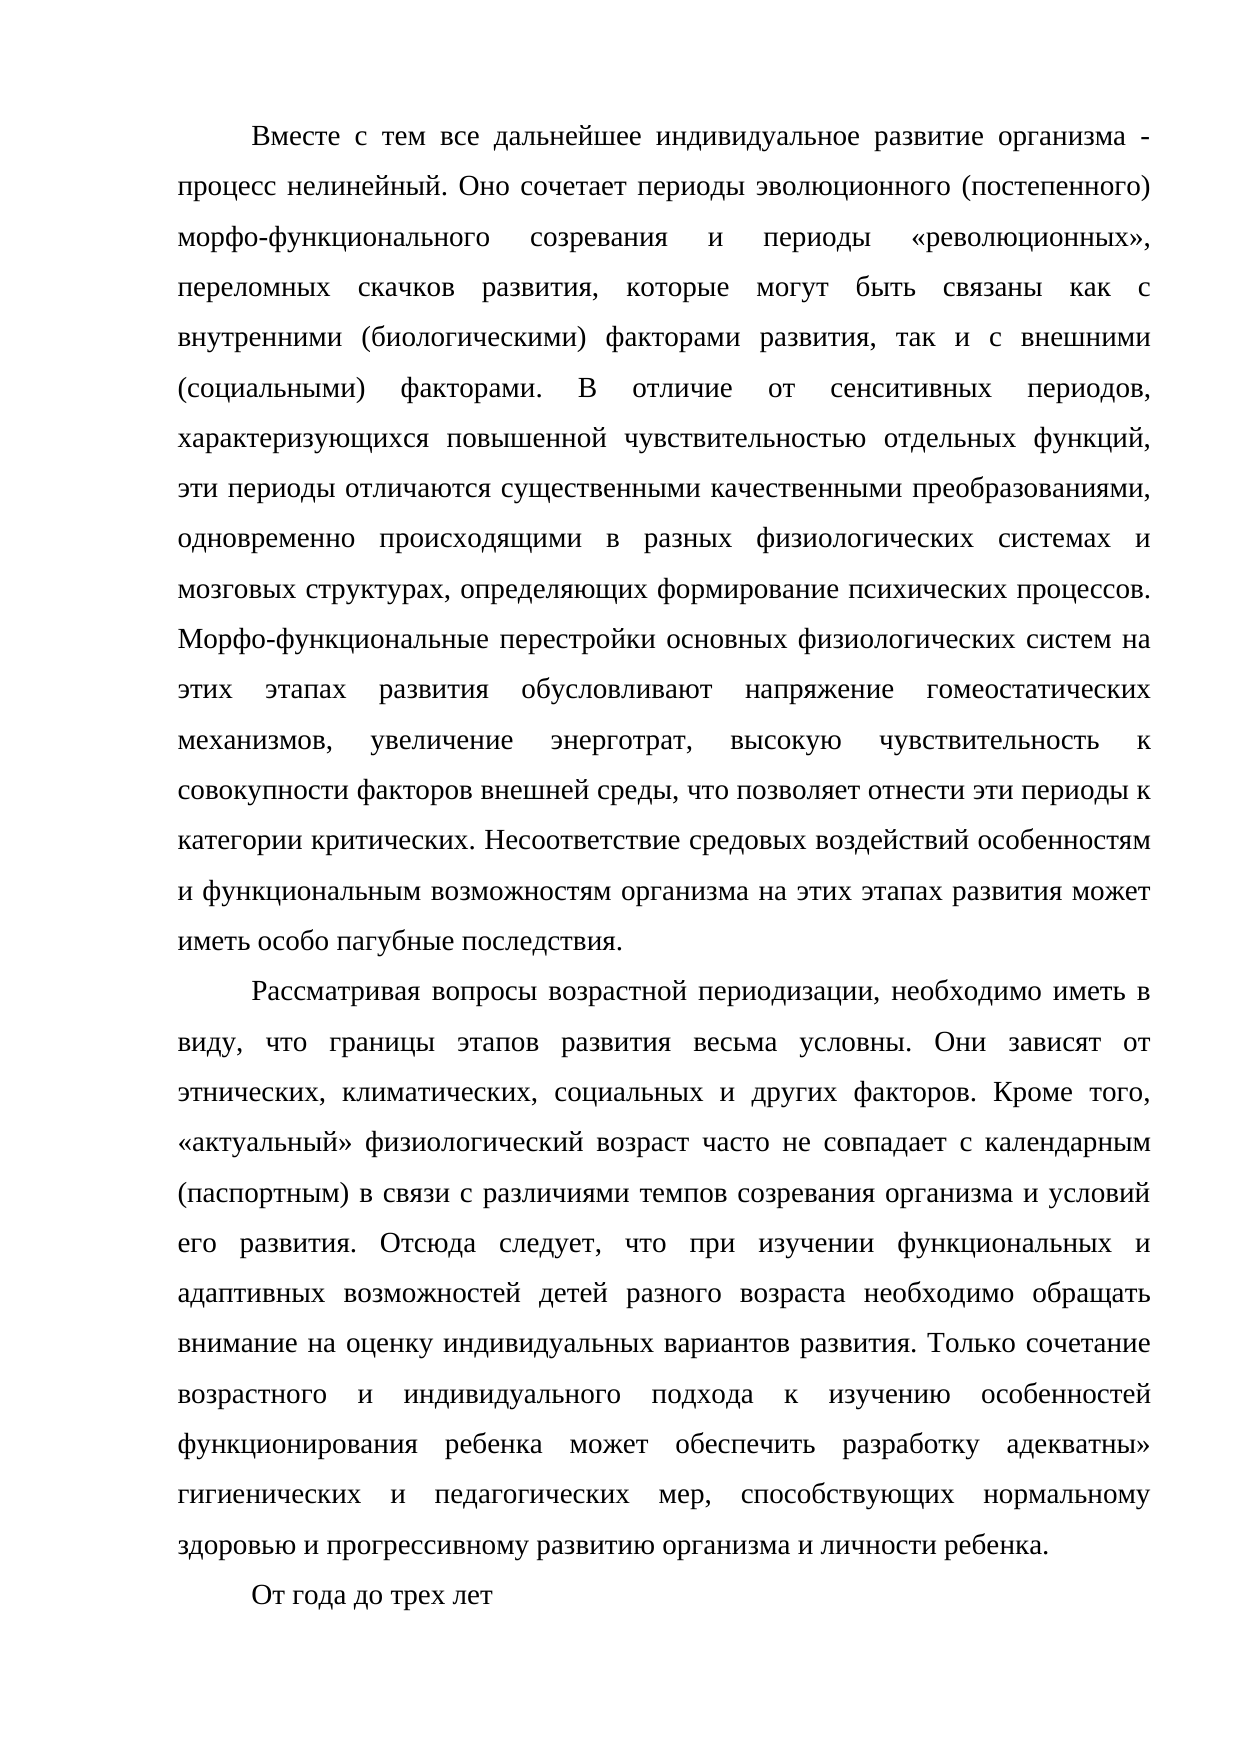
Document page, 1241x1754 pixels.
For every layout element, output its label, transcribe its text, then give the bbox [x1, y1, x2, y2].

text Вместе с тем все дальнейшее индивидуальное развитие организма - процесс нелинейный. Оно сочетает периоды эволюционного (постепенного) морфо-функционального созревания и периоды «революционных», переломных скачков развития, которые могут быть связаны как с внутренними (биологическими) факторами развития, так и с внешними (социальными) факторами. В отличие от сенситивных периодов, характеризующихся повышенной чувствительностью отдельных функций, эти периоды отличаются существенными качественными преобразованиями, одновременно происходящими в разных физиологических системах и мозговых структурах, определяющих формирование психических процессов. Морфо-функциональные перестройки основных физиологических систем на этих этапах развития обусловливают напряжение гомеостатических механизмов, увеличение энерготрат, высокую чувствительность к совокупности факторов внешней среды, что позволяет отнести эти периоды к категории критических. Несоответствие средовых воздействий особенностям и функциональным возможностям организма на этих этапах развития может иметь особо пагубные последствия. [177, 118, 1152, 957]
text От года до трех лет [177, 1577, 1152, 1611]
text Рассматривая вопросы возрастной периодизации, необходимо иметь в виду, что границы этапов развития весьма условны. Они зависят от этнических, климатических, социальных и других факторов. Кроме того, «актуальный» физиологический возраст часто не совпадает с календарным (паспортным) в связи с различиями темпов созревания организма и условий его развития. Отсюда следует, что при изучении функциональных и адаптивных возможностей детей разного возраста необходимо обращать внимание на оценку индивидуальных вариантов развития. Только сочетание возрастного и индивидуального подхода к изучению особенностей функционирования ребенка может обеспечить разработку адекватны» гигиенических и педагогических мер, способствующих нормальному здоровью и прогрессивному развитию организма и личности ребенка. [177, 973, 1152, 1560]
